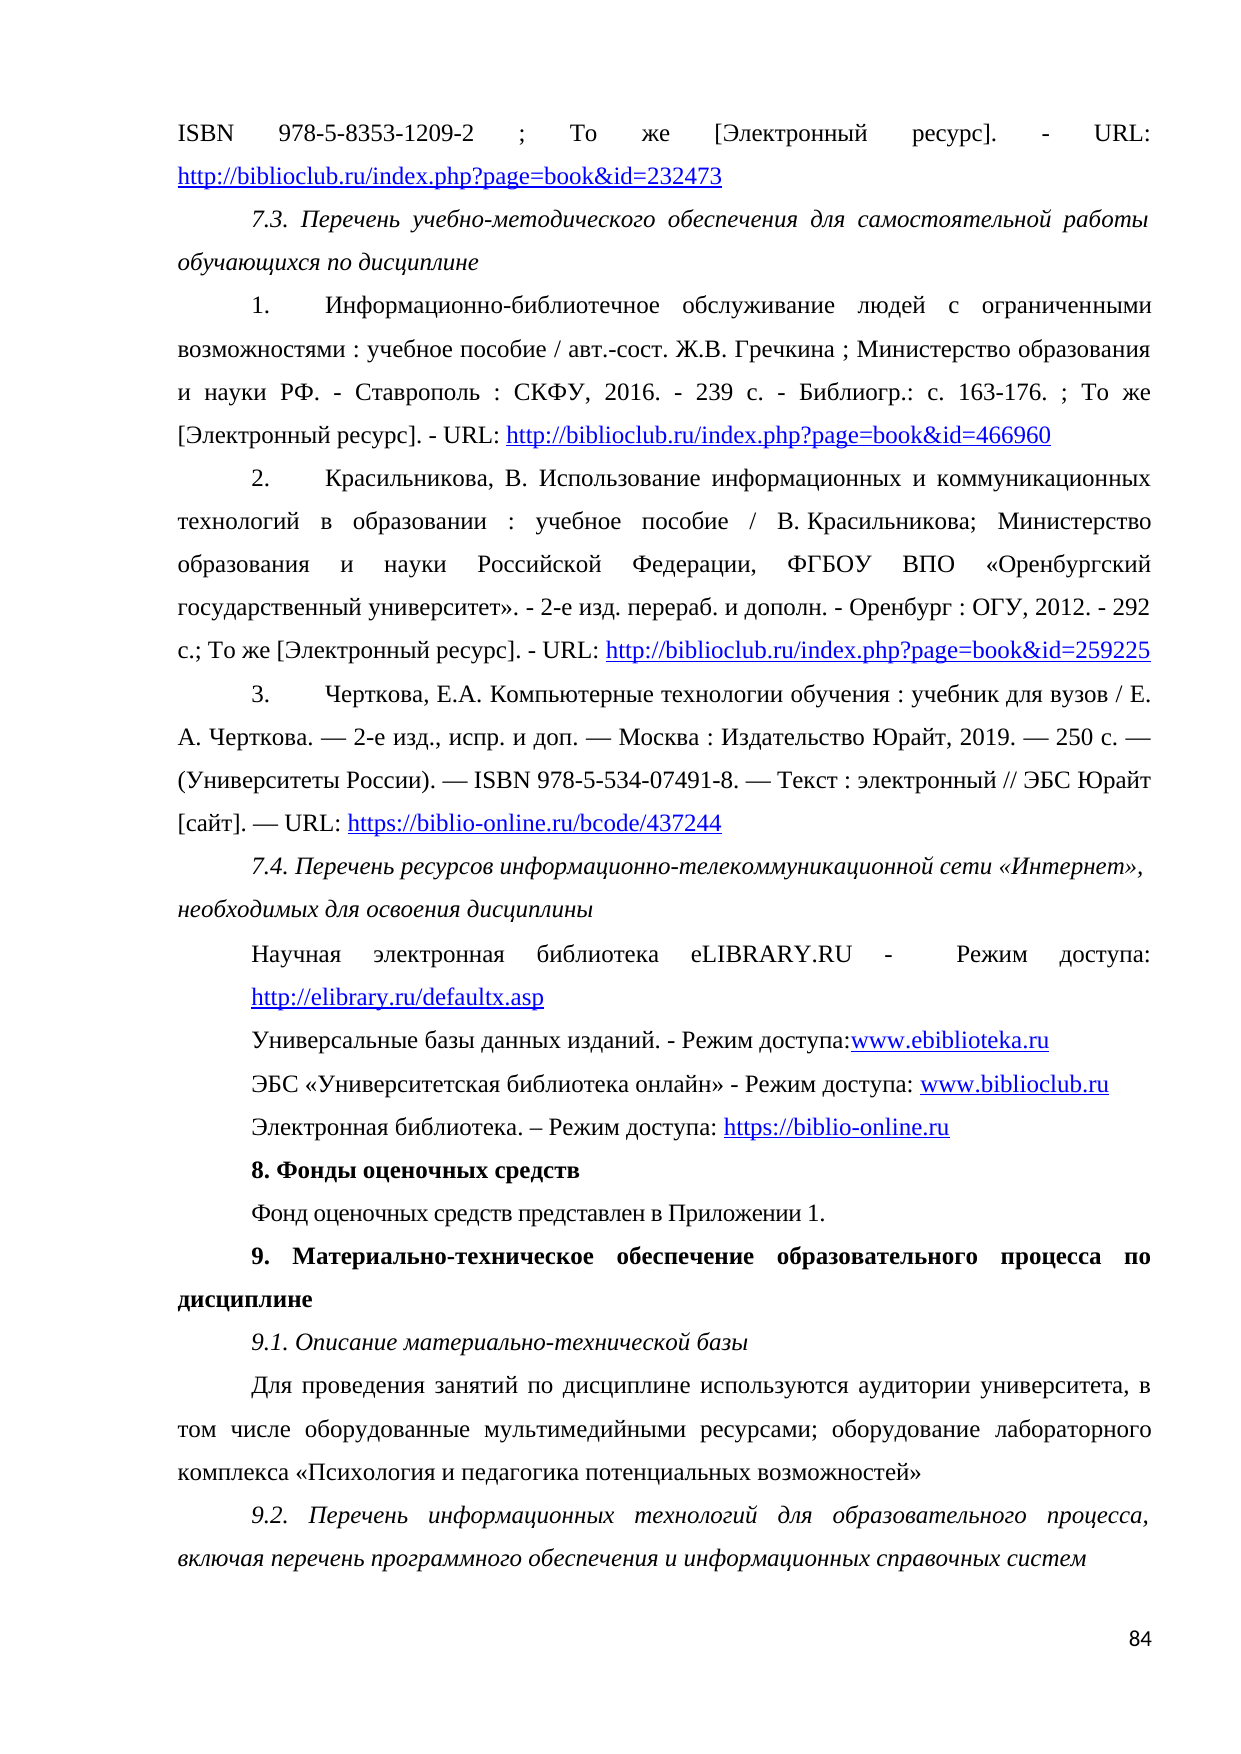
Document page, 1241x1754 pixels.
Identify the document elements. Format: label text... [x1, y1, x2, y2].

text Универсальные базы данных изданий. - Режим доступа:www.ebiblioteka.ru [251, 1026, 1152, 1054]
list Черткова, Е.А. Компьютерные технологии обучения : учебник для вузов / Е. А. Черткова. — 2-е изд., испр. и доп. — Москва : Издательство Юрайт, 2019. — 250 с. — (Университеты России). — ISBN 978-5-534-07491-8. — Текст : электронный // ЭБС Юрайт [сайт]. — URL: https://biblio-online.ru/bcode/437244 [177, 679, 1152, 837]
text ЭБС «Университетская библиотека онлайн» - Режим доступа: www.biblioclub.ru [251, 1069, 1152, 1097]
text Электронная библиотека. – Режим доступа: https://biblio-online.ru [251, 1112, 1152, 1141]
text Для проведения занятий по дисциплине используются аудитории университета, в том числе оборудованные мультимедийными ресурсами; оборудование лабораторного комплекса «Психология и педагогика потенциальных возможностей» [177, 1371, 1152, 1486]
text 7.4. Перечень ресурсов информационно-телекоммуникационной сети «Интернет», необходимых для освоения дисциплины [177, 851, 1152, 923]
text 8. Фонды оценочных средств [177, 1155, 1152, 1184]
text 7.3. Перечень учебно-методического обеспечения для самостоятельной работы обучающихся по дисциплине [177, 204, 1152, 276]
list Красильникова, В. Использование информационных и коммуникационных технологий в образовании : учебное пособие / В. Красильникова; Министерство образования и науки Российской Федерации, ФГБОУ ВПО «Оренбургский государственный университет». - 2-е изд. перераб. и дополн. - Оренбург : ОГУ, 2012. - 292 с.; То же [Электронный ресурс]. - URL: http://biblioclub.ru/index.php?page=book&id=259225 [177, 463, 1152, 664]
text 9. Материально-техническое обеспечение образовательного процесса по дисциплине [177, 1241, 1152, 1313]
text Научная электронная библиотека eLIBRARY.RU - Режим доступа: http://elibrary.ru/defaultx.asp [251, 939, 1152, 1011]
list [177, 118, 1152, 190]
text 9.2. Перечень информационных технологий для образовательного процесса, включая перечень программного обеспечения и информационных справочных систем [177, 1500, 1152, 1572]
text 9.1. Описание материально-технической базы [177, 1327, 1152, 1356]
list Информационно-библиотечное обслуживание людей с ограниченными возможностями : учебное пособие / авт.-сост. Ж.В. Гречкина ; Министерство образования и науки РФ. - Ставрополь : СКФУ, 2016. - 239 с. - Библиогр.: с. 163-176. ; То же [Электронный ресурс]. - URL: http://biblioclub.ru/index.php?page=book&id=466960 [177, 291, 1152, 449]
text Фонд оценочных средств представлен в Приложении 1. [177, 1198, 1152, 1227]
